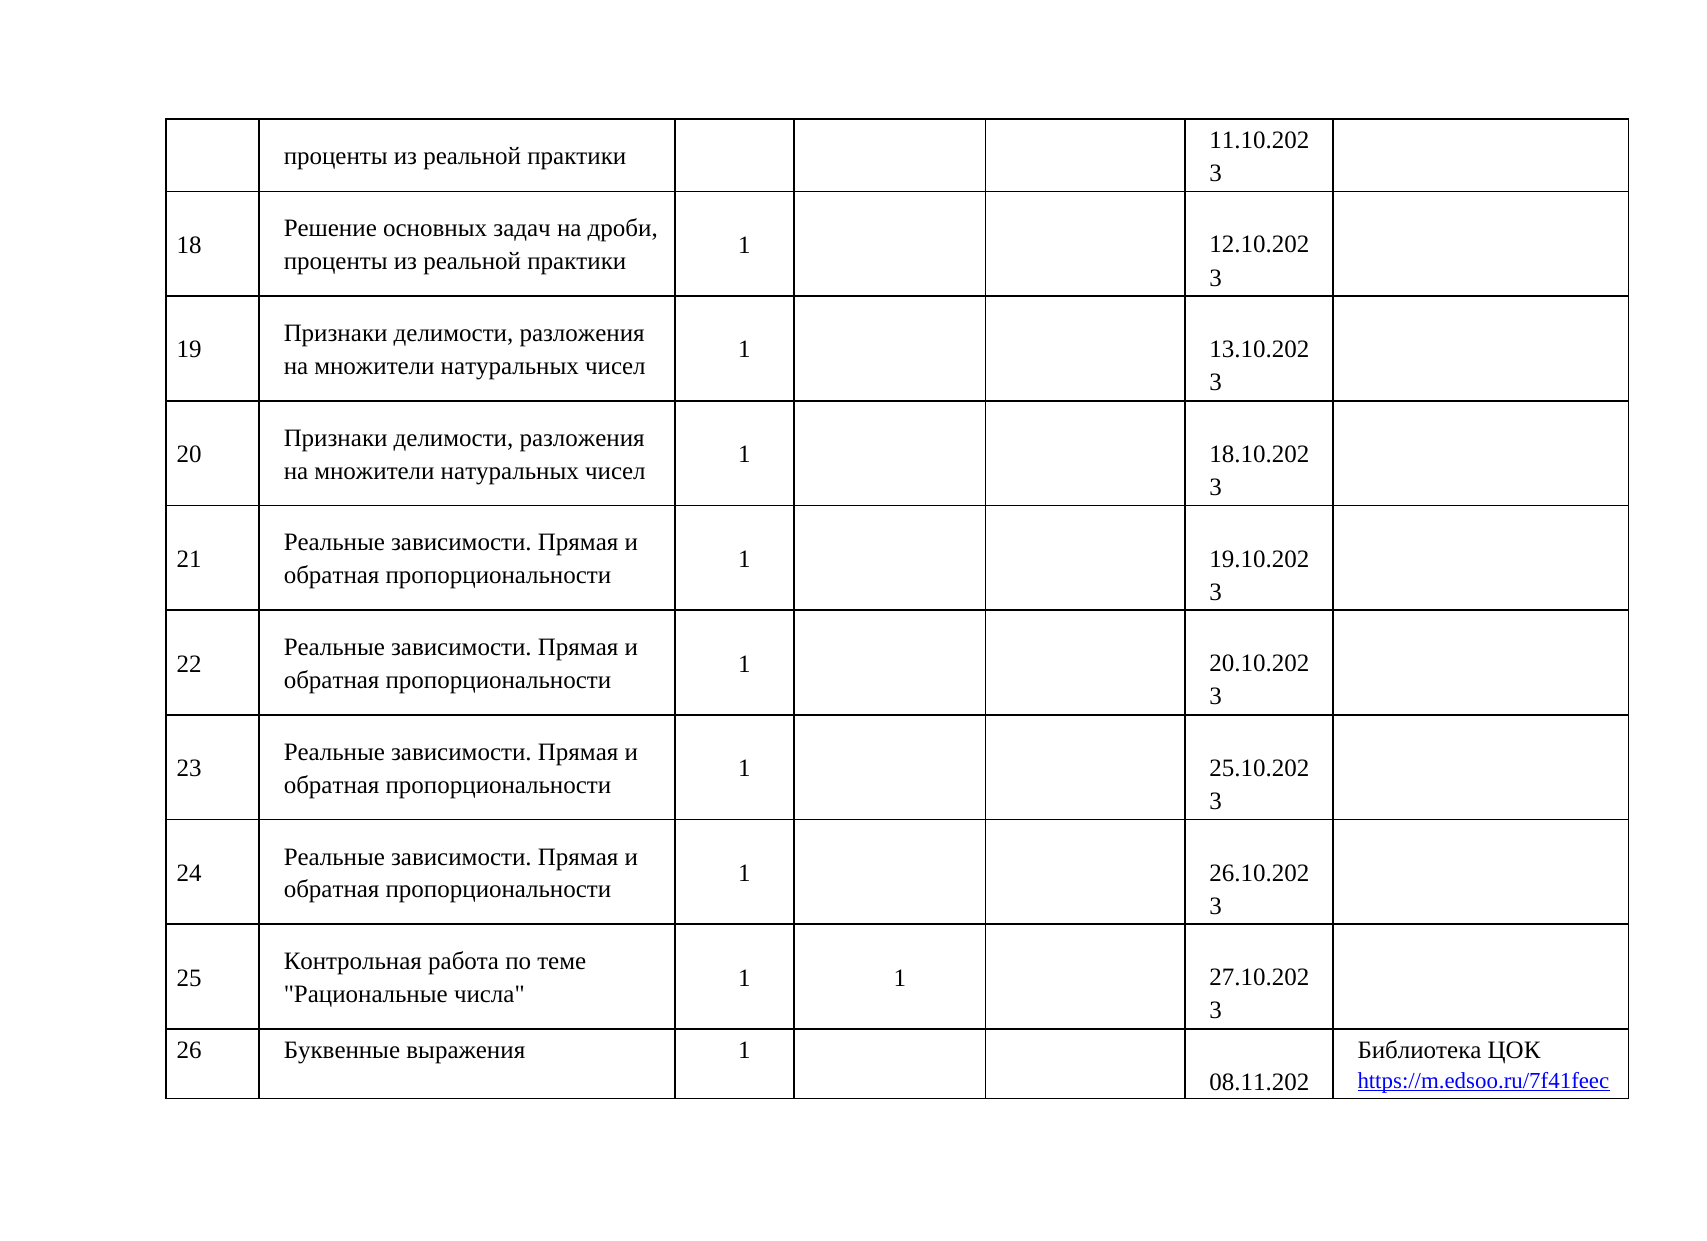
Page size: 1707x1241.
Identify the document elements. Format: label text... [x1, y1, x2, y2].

table_cell 18.10.2023 [1186, 402, 1332, 504]
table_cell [260, 120, 674, 191]
table_cell [986, 925, 1184, 1028]
table_cell Буквенные выражения [260, 1030, 674, 1098]
table_cell 19.10.2023 [1186, 506, 1332, 609]
table_cell 21 [167, 506, 258, 609]
table_cell [795, 820, 985, 923]
table_cell [795, 402, 985, 504]
table_cell [986, 192, 1184, 295]
table_cell [986, 611, 1184, 714]
table_cell [986, 297, 1184, 400]
table_cell [795, 297, 985, 400]
table_cell [1334, 297, 1628, 400]
table_cell 26 [167, 1030, 258, 1098]
table_cell [986, 820, 1184, 923]
table_cell 08.11.2023 [1186, 1030, 1332, 1098]
table_cell Признаки делимости, разложения на множители натуральных чисел [260, 297, 674, 400]
table_cell 1 [676, 297, 793, 400]
table_cell 25.10.2023 [1186, 716, 1332, 819]
table_cell [1334, 611, 1628, 714]
table_cell 24 [167, 820, 258, 923]
table_cell [986, 120, 1184, 191]
table_cell 11.10.2023 [1186, 120, 1332, 191]
table_cell [1334, 120, 1628, 191]
table_cell 1 [676, 1030, 793, 1098]
table_cell 1 [676, 611, 793, 714]
table_cell 1 [676, 120, 793, 191]
table_cell [986, 402, 1184, 504]
table_cell 25 [167, 925, 258, 1028]
table_cell [1334, 716, 1628, 819]
table_cell [795, 716, 985, 819]
table_cell [795, 611, 985, 714]
table_cell 20 [167, 402, 258, 504]
table_cell 1 [676, 192, 793, 295]
table_cell Реальные зависимости. Прямая и обратная пропорциональности [260, 506, 674, 609]
table_cell 20.10.2023 [1186, 611, 1332, 714]
table_cell 1 [676, 925, 793, 1028]
table_cell Реальные зависимости. Прямая и обратная пропорциональности [260, 611, 674, 714]
table_cell 12.10.2023 [1186, 192, 1332, 295]
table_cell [1334, 1030, 1628, 1098]
table_cell [986, 716, 1184, 819]
table_cell [1334, 402, 1628, 504]
table_cell 1 [676, 716, 793, 819]
table_cell [795, 1030, 985, 1098]
table_cell 17 [167, 120, 258, 191]
table_cell [795, 506, 985, 609]
table_cell [986, 1030, 1184, 1098]
table_cell 13.10.2023 [1186, 297, 1332, 400]
table_cell 22 [167, 611, 258, 714]
table_cell Контрольная работа по теме "Рациональные числа" [260, 925, 674, 1028]
table_cell 1 [676, 402, 793, 504]
table_cell 23 [167, 716, 258, 819]
table_cell 1 [676, 820, 793, 923]
table_cell [1334, 820, 1628, 923]
table_cell [795, 192, 985, 295]
table_cell [795, 120, 985, 191]
table_cell 19 [167, 297, 258, 400]
table_cell 26.10.2023 [1186, 820, 1332, 923]
table_cell 27.10.2023 [1186, 925, 1332, 1028]
table_cell 18 [167, 192, 258, 295]
table_cell [986, 506, 1184, 609]
table_cell 1 [795, 925, 985, 1028]
table_cell 1 [676, 506, 793, 609]
table_cell [1334, 925, 1628, 1028]
table_cell Признаки делимости, разложения на множители натуральных чисел [260, 402, 674, 504]
table_cell Реальные зависимости. Прямая и обратная пропорциональности [260, 820, 674, 923]
table_cell Реальные зависимости. Прямая и обратная пропорциональности [260, 716, 674, 819]
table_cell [260, 192, 674, 295]
table_cell [1334, 192, 1628, 295]
table_cell [1334, 506, 1628, 609]
